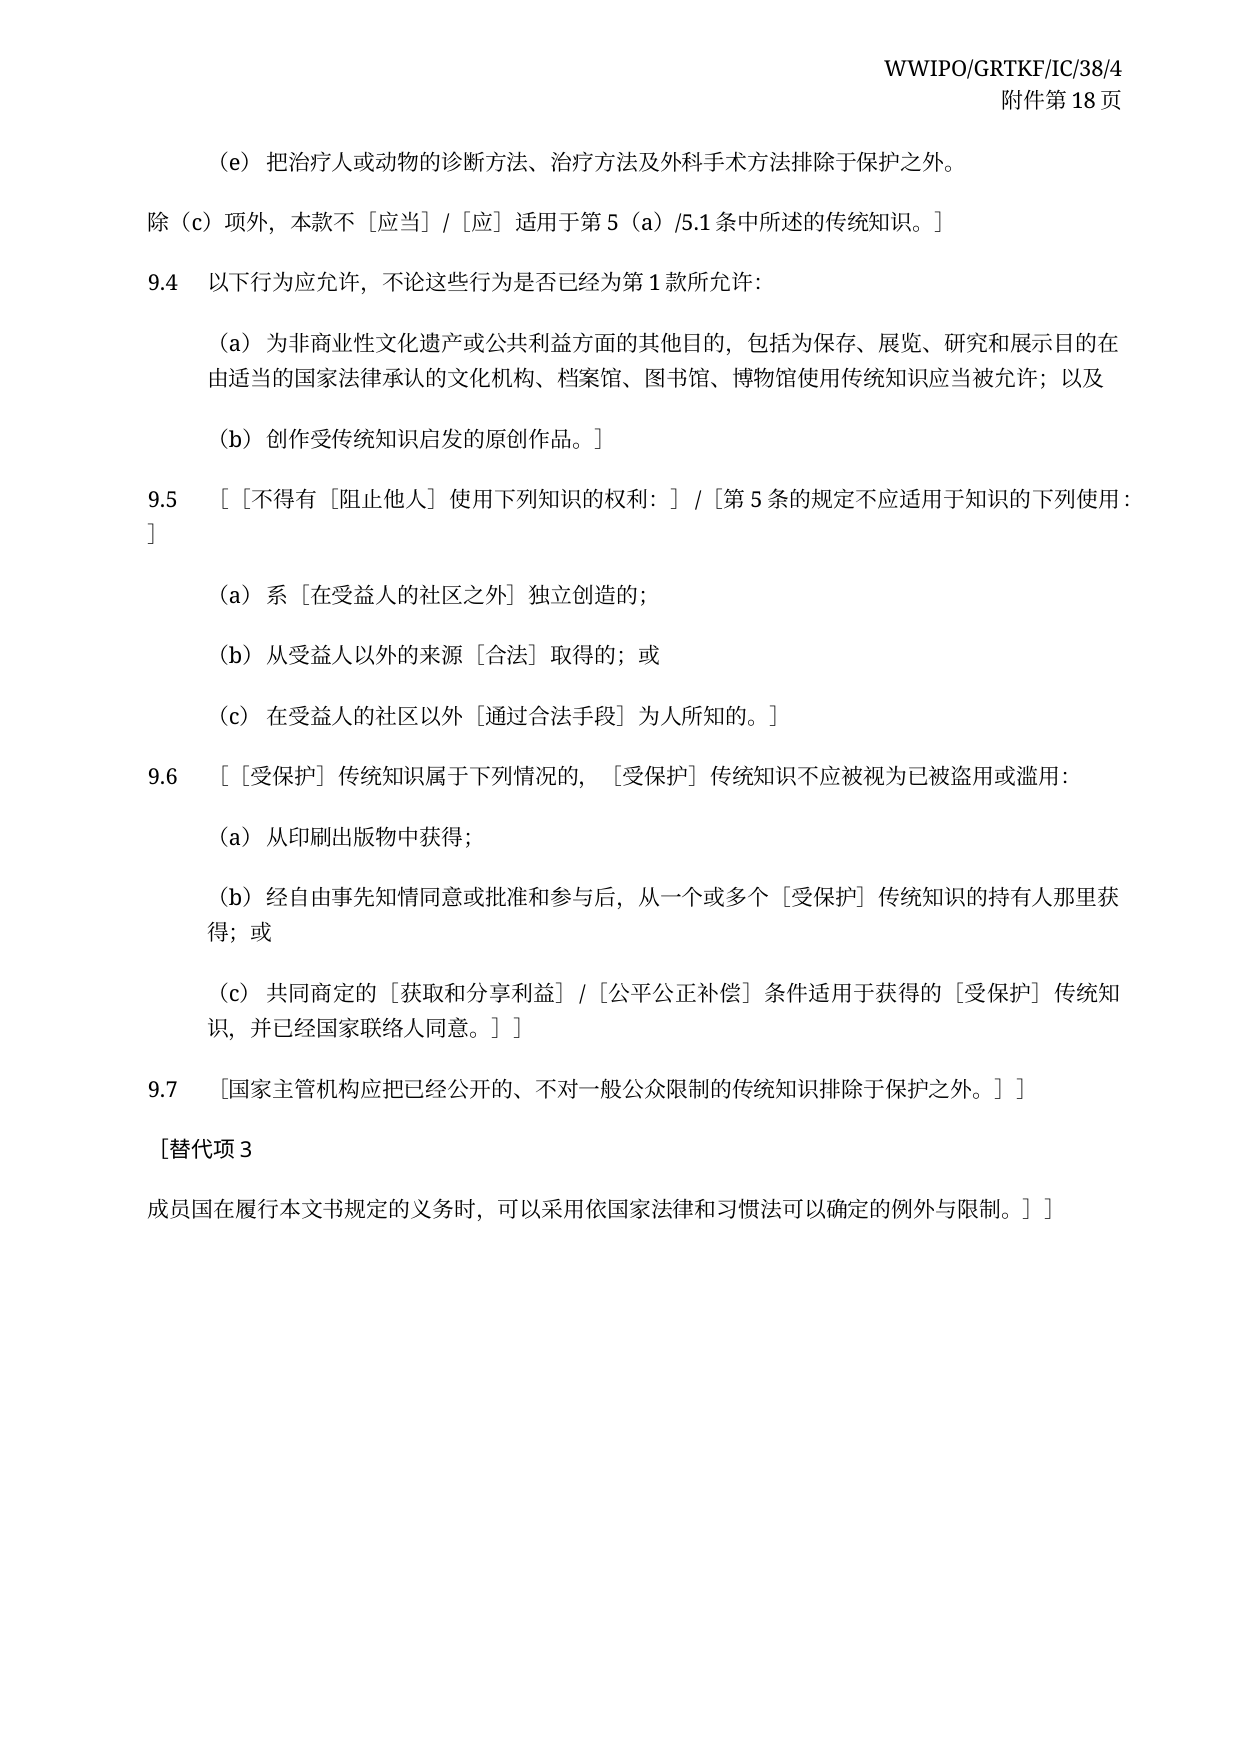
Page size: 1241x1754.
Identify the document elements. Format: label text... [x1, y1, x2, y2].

text （b） 从受益人以外的来源［合法］取得的；或 [207, 634, 1122, 670]
text 9.7 ［国家主管机构应把已经公开的、不对一般公众限制的传统知识排除于保护之外。］］ [148, 1068, 1122, 1103]
text 9.4 以下行为应允许，不论这些行为是否已经为第1款所允许： [148, 262, 1122, 297]
text （b） 创作受传统知识启发的原创作品。］ [207, 418, 1122, 453]
text 除（c）项外，本款不［应当］/［应］适用于第5（a）/5.1条中所述的传统知识。］ [148, 201, 1122, 237]
text （a） 从印刷出版物中获得； [207, 816, 1122, 851]
text 9.6 ［［受保护］传统知识属于下列情况的，［受保护］传统知识不应被视为已被盗用或滥用： [148, 755, 1122, 791]
text （e） 把治疗人或动物的诊断方法、治疗方法及外科手术方法排除于保护之外。 [207, 141, 1122, 176]
text 9.5 ［［不得有［阻止他人］使用下列知识的权利：］/［第5条的规定不应适用于知识的下列使用：］ [148, 478, 1122, 549]
text （b） 经自由事先知情同意或批准和参与后，从一个或多个［受保护］传统知识的持有人那里获得；或 [207, 876, 1122, 947]
text （c） 共同商定的［获取和分享利益］/［公平公正补偿］条件适用于获得的［受保护］传统知识，并已经国家联络人同意。］］ [207, 972, 1122, 1043]
text （a） 为非商业性文化遗产或公共利益方面的其他目的，包括为保存、展览、研究和展示目的在由适当的国家法律承认的文化机构、档案馆、图书馆、博物馆使用传统知识应当被允许；以及 [207, 322, 1122, 393]
text （a） 系［在受益人的社区之外］独立创造的； [207, 574, 1122, 609]
text （c） 在受益人的社区以外［通过合法手段］为人所知的。］ [207, 695, 1122, 730]
text 成员国在履行本文书规定的义务时，可以采用依国家法律和习惯法可以确定的例外与限制。］］ [148, 1189, 1122, 1224]
text ［替代项3 [148, 1128, 1122, 1164]
